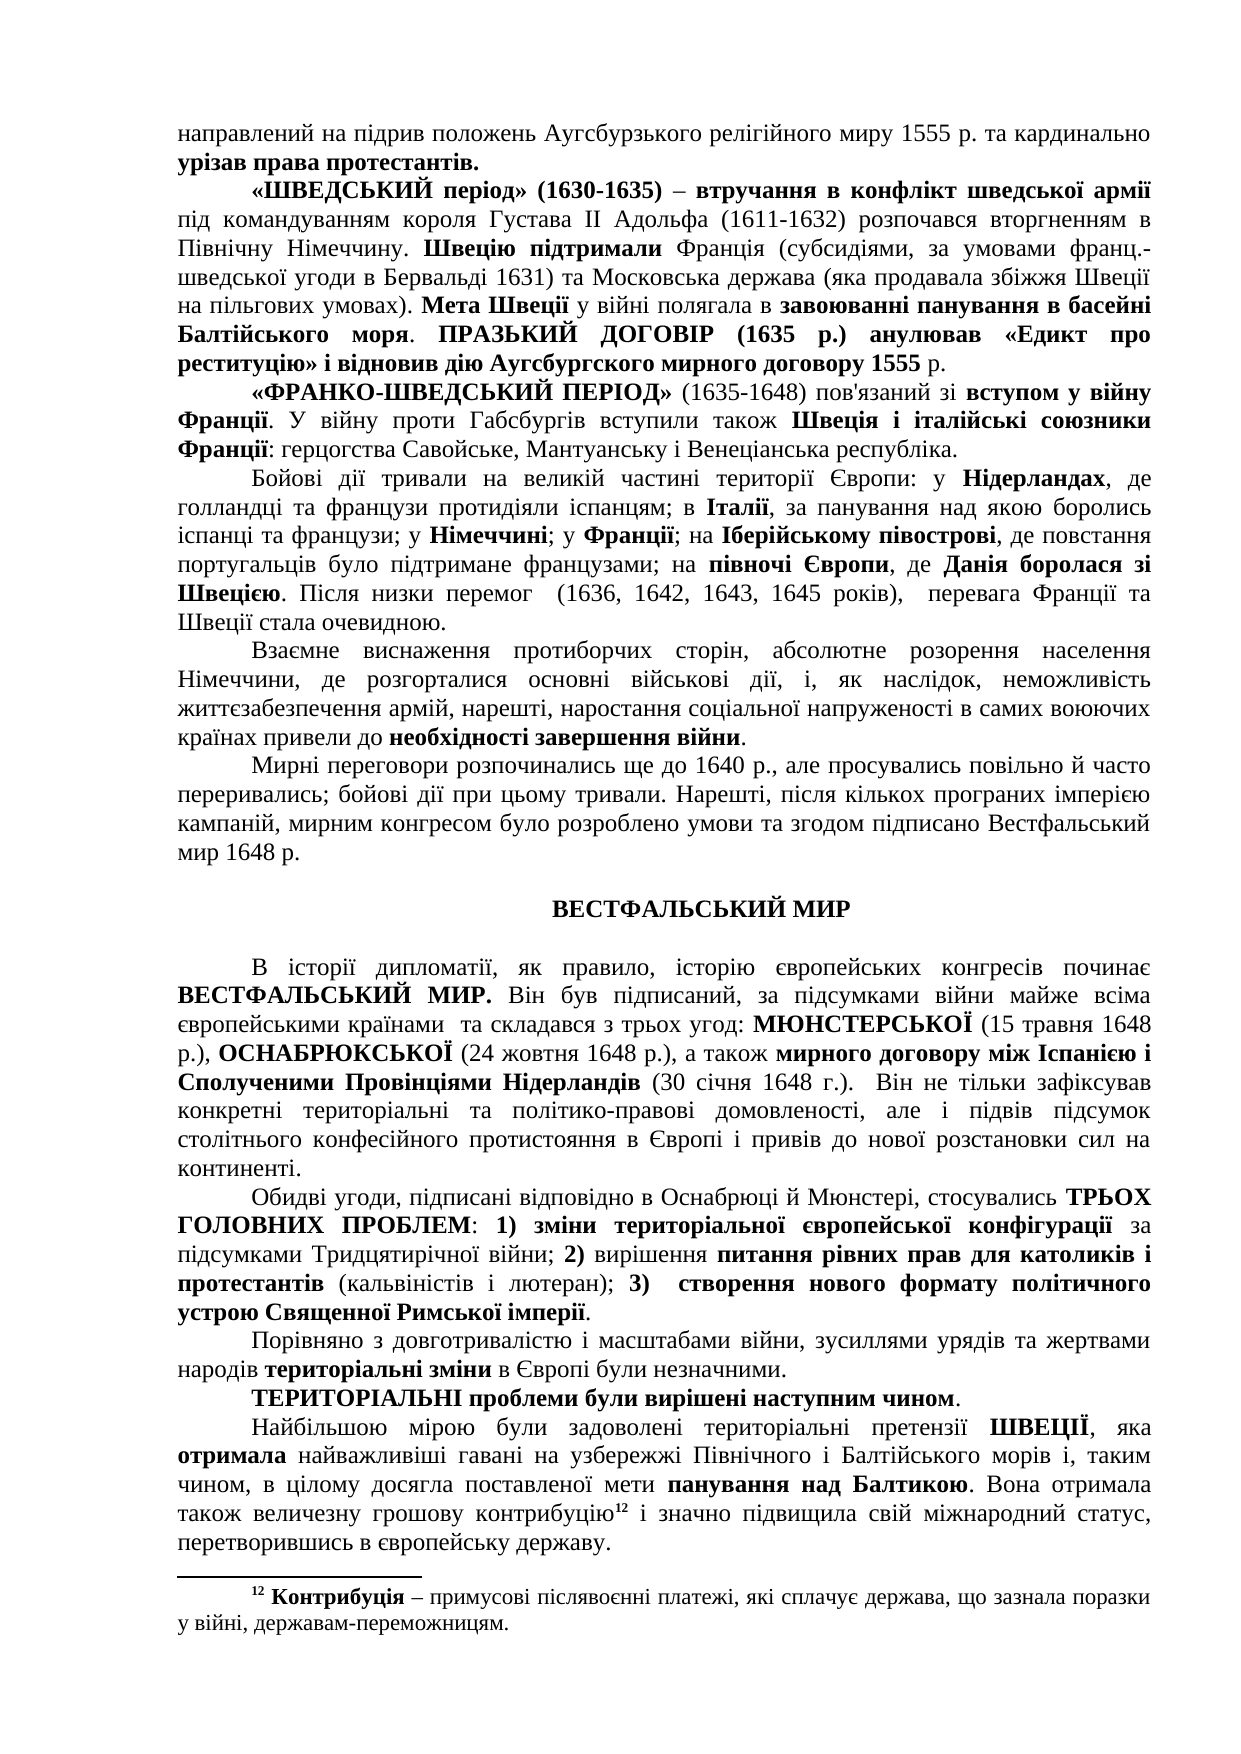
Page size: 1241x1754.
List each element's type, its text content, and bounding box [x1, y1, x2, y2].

text В історії дипломатії, як правило, історію європейських конгресів починає ВЕСТФАЛЬСЬКИЙ МИР. Він був підписаний, за підсумками війни майже всіма європейськими країнами та складався з трьох угод: МЮНСТЕРСЬКОЇ (15 травня 1648 р.), ОСНАБРЮКСЬКОЇ (24 жовтня 1648 р.), а також мирного договору між Іспанією і Сполученими Провінціями Нідерландів (30 січня 1648 г.). Він не тільки зафіксував конкретні територіальні та політико-правові домовленості, але і підвів підсумок столітнього конфесійного протистояння в Європі і привів до нової розстановки сил на континенті. [177, 952, 1152, 1182]
text «ФРАНКО-ШВЕДСЬКИЙ ПЕРІОД» (1635-1648) пов'язаний зі вступом у війну Франції. У війну проти Габсбургів вступили також Швеція і італійські союзники Франції: герцогства Савойське, Мантуанську і Венеціанська республіка. [177, 377, 1152, 463]
text Порівняно з довготривалістю і масштабами війни, зусиллями урядів та жертвами народів територіальні зміни в Європі були незначними. [177, 1326, 1152, 1383]
text ВЕСТФАЛЬСЬКИЙ МИР [177, 894, 1152, 923]
text Найбільшою мірою були задоволені територіальні претензії ШВЕЦІЇ, яка отримала найважливіші гавані на узбережжі Північного і Балтійського морів і, таким чином, в цілому досягла поставленої мети панування над Балтикою. Вона отримала також величезну грошову контрибуцію і значно підвищила свій міжнародний статус, перетворившись в європейську державу. [177, 1412, 1152, 1556]
text Обидві угоди, підписані відповідно в Оснабрюці й Мюнстері, стосувались ТРЬОХ ГОЛОВНИХ ПРОБЛЕМ: 1) зміни територіальної європейської конфігурації за підсумками Тридцятирічної війни; 2) вирішення питання рівних прав для католиків і протестантів (кальвіністів і лютеран); 3) створення нового формату політичного устрою Священної Римської імперії. [177, 1182, 1152, 1326]
text Мирні переговори розпочинались ще до 1640 р., але просувались повільно й часто переривались; бойові дії при цьому тривали. Нарешті, після кількох програних імперією кампаній, мирним конгресом було розроблено умови та згодом підписано Вестфальський мир 1648 р. [177, 751, 1152, 866]
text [177, 118, 1152, 176]
text Бойові дії тривали на великій частині території Європи: у Нідерландах, де голландці та французи протидіяли іспанцям; в Італії, за панування над якою боролись іспанці та французи; у Німеччині; у Франції; на Іберійському півострові, де повстання португальців було підтримане французами; на півночі Європи, де Данія боролася зі Швецією. Після низки перемог (1636, 1642, 1643, 1645 років), перевага Франції та Швеції стала очевидною. [177, 463, 1152, 636]
text ТЕРИТОРІАЛЬНІ проблеми були вирішені наступним чином. [177, 1383, 1152, 1412]
text Взаємне виснаження протиборчих сторін, абсолютне розорення населення Німеччини, де розгорталися основні військові дії, і, як наслідок, неможливість життєзабезпечення армій, нарешті, наростання соціальної напруженості в самих воюючих країнах привели до необхідності завершення війни. [177, 636, 1152, 751]
text «ШВЕДСЬКИЙ період» (1630-1635) – втручання в конфлікт шведської армії під командуванням короля Густава II Адольфа (1611-1632) розпочався вторгненням в Північну Німеччину. Швецію підтримали Франція (субсидіями, за умовами франц.-шведської угоди в Бервальді 1631) та Московська держава (яка продавала збіжжя Швеції на пільгових умовах). Мета Швеції у війні полягала в завоюванні панування в басейні Балтійського моря. ПРАЗЬКИЙ ДОГОВІР (1635 р.) анулював «Едикт про реституцію» і відновив дію Аугсбургского мирного договору 1555 р. [177, 176, 1152, 377]
